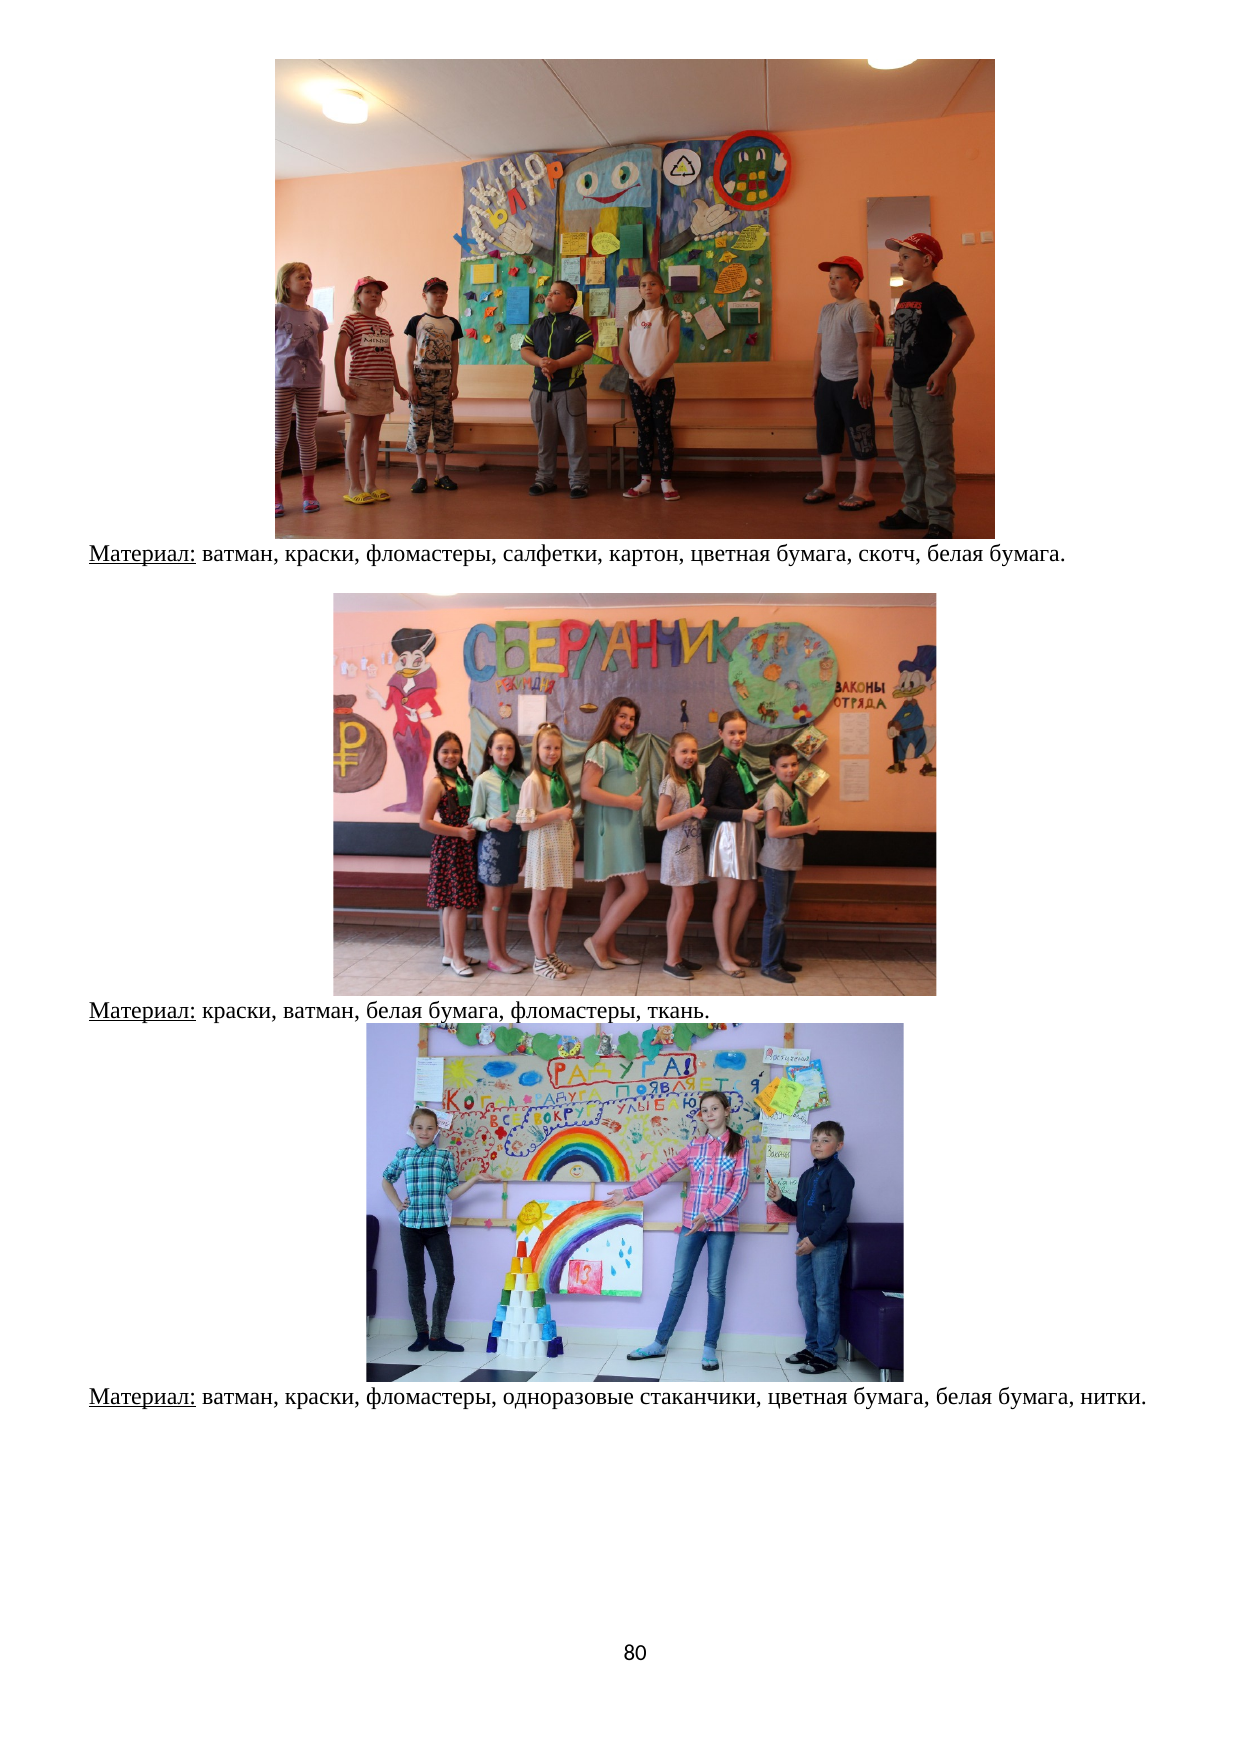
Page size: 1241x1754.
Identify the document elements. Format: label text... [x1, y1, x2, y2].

text Материал: ватман, краски, фломастеры, салфетки, картон, цветная бумага, скотч, белая бумага. [89, 539, 1181, 566]
picture [333, 593, 937, 996]
picture [366, 1023, 904, 1382]
text Материал: ватман, краски, фломастеры, одноразовые стаканчики, цветная бумага, белая бумага, нитки. [89, 1382, 1181, 1409]
text Материал: краски, ватман, белая бумага, фломастеры, ткань. [89, 996, 1181, 1023]
picture [275, 59, 995, 539]
